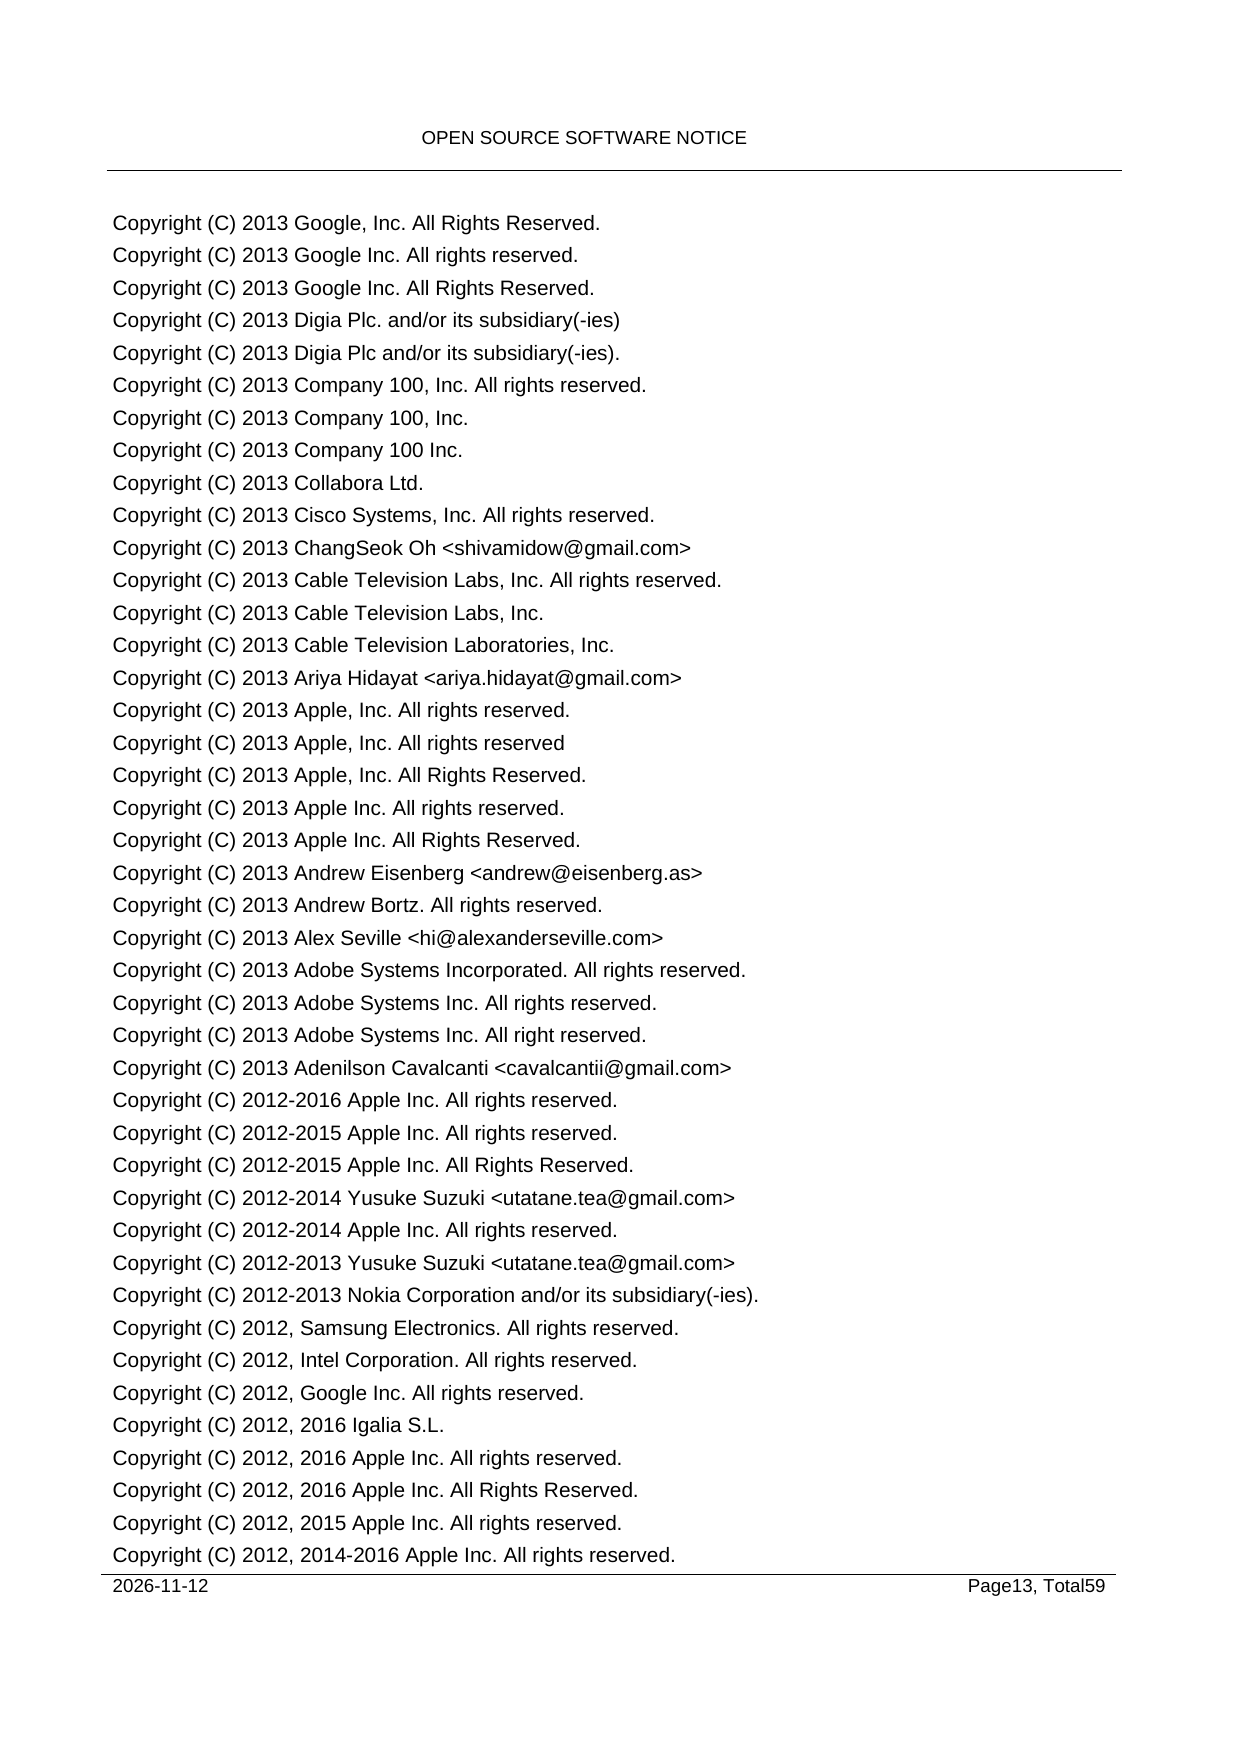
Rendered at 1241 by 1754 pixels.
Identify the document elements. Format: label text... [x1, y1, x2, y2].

text Copyright (C) 2013 Cable Television Labs, Inc. All rights reserved. [112, 564, 1128, 596]
text Copyright (C) 2012-2014 Yusuke Suzuki <utatane.tea@gmail.com> [112, 1181, 1128, 1214]
text Copyright (C) 2013 Cable Television Laboratories, Inc. [112, 629, 1128, 661]
text Copyright (C) 2012, Samsung Electronics. All rights reserved. [112, 1311, 1128, 1344]
text Copyright (C) 2013 Andrew Eisenberg <andrew@eisenberg.as> [112, 856, 1128, 889]
text Copyright (C) 2013 Cable Television Labs, Inc. [112, 596, 1128, 629]
text Copyright (C) 2013 Andrew Bortz. All rights reserved. [112, 889, 1128, 921]
text Copyright (C) 2012, 2016 Apple Inc. All rights reserved. [112, 1441, 1128, 1474]
text Copyright (C) 2013 Alex Seville <hi@alexanderseville.com> [112, 921, 1128, 954]
text Copyright (C) 2012-2015 Apple Inc. All Rights Reserved. [112, 1149, 1128, 1181]
text Copyright (C) 2012, 2015 Apple Inc. All rights reserved. [112, 1506, 1128, 1539]
text Copyright (C) 2013 Apple, Inc. All rights reserved [112, 726, 1128, 759]
text Copyright (C) 2012, 2016 Igalia S.L. [112, 1409, 1128, 1441]
text Copyright (C) 2013 Apple, Inc. All rights reserved. [112, 694, 1128, 726]
text Copyright (C) 2012-2013 Yusuke Suzuki <utatane.tea@gmail.com> [112, 1246, 1128, 1279]
text Copyright (C) 2013 Adenilson Cavalcanti <cavalcantii@gmail.com> [112, 1051, 1128, 1084]
text Copyright (C) 2013 Apple, Inc. All Rights Reserved. [112, 759, 1128, 791]
text Copyright (C) 2013 Digia Plc. and/or its subsidiary(-ies) [112, 304, 1128, 336]
text Copyright (C) 2013 Google Inc. All rights reserved. [112, 239, 1128, 271]
text Copyright (C) 2013 Apple Inc. All rights reserved. [112, 791, 1128, 824]
text Copyright (C) 2013 Company 100 Inc. [112, 434, 1128, 466]
text Copyright (C) 2013 Collabora Ltd. [112, 466, 1128, 499]
text Copyright (C) 2013 Ariya Hidayat <ariya.hidayat@gmail.com> [112, 661, 1128, 694]
text Copyright (C) 2012, Intel Corporation. All rights reserved. [112, 1344, 1128, 1376]
text Copyright (C) 2012, 2016 Apple Inc. All Rights Reserved. [112, 1474, 1128, 1506]
text Copyright (C) 2013 ChangSeok Oh <shivamidow@gmail.com> [112, 531, 1128, 564]
text Copyright (C) 2013 Company 100, Inc. All rights reserved. [112, 369, 1128, 401]
text Copyright (C) 2013 Adobe Systems Incorporated. All rights reserved. [112, 954, 1128, 986]
text Copyright (C) 2012-2014 Apple Inc. All rights reserved. [112, 1214, 1128, 1246]
text Copyright (C) 2013 Cisco Systems, Inc. All rights reserved. [112, 499, 1128, 531]
text Copyright (C) 2013 Apple Inc. All Rights Reserved. [112, 824, 1128, 856]
text Copyright (C) 2013 Company 100, Inc. [112, 401, 1128, 434]
text Copyright (C) 2012-2013 Nokia Corporation and/or its subsidiary(-ies). [112, 1279, 1128, 1311]
text Copyright (C) 2013 Google Inc. All Rights Reserved. [112, 271, 1128, 304]
text Copyright (C) 2012, 2014-2016 Apple Inc. All rights reserved. [112, 1539, 1128, 1571]
text Copyright (C) 2012-2015 Apple Inc. All rights reserved. [112, 1116, 1128, 1149]
text Copyright (C) 2013 Adobe Systems Inc. All rights reserved. [112, 986, 1128, 1019]
text Copyright (C) 2012, Google Inc. All rights reserved. [112, 1376, 1128, 1409]
text Copyright (C) 2013 Google, Inc. All Rights Reserved. [112, 206, 1128, 239]
text Copyright (C) 2012-2016 Apple Inc. All rights reserved. [112, 1084, 1128, 1116]
text Copyright (C) 2013 Adobe Systems Inc. All right reserved. [112, 1019, 1128, 1051]
text Copyright (C) 2013 Digia Plc and/or its subsidiary(-ies). [112, 336, 1128, 369]
